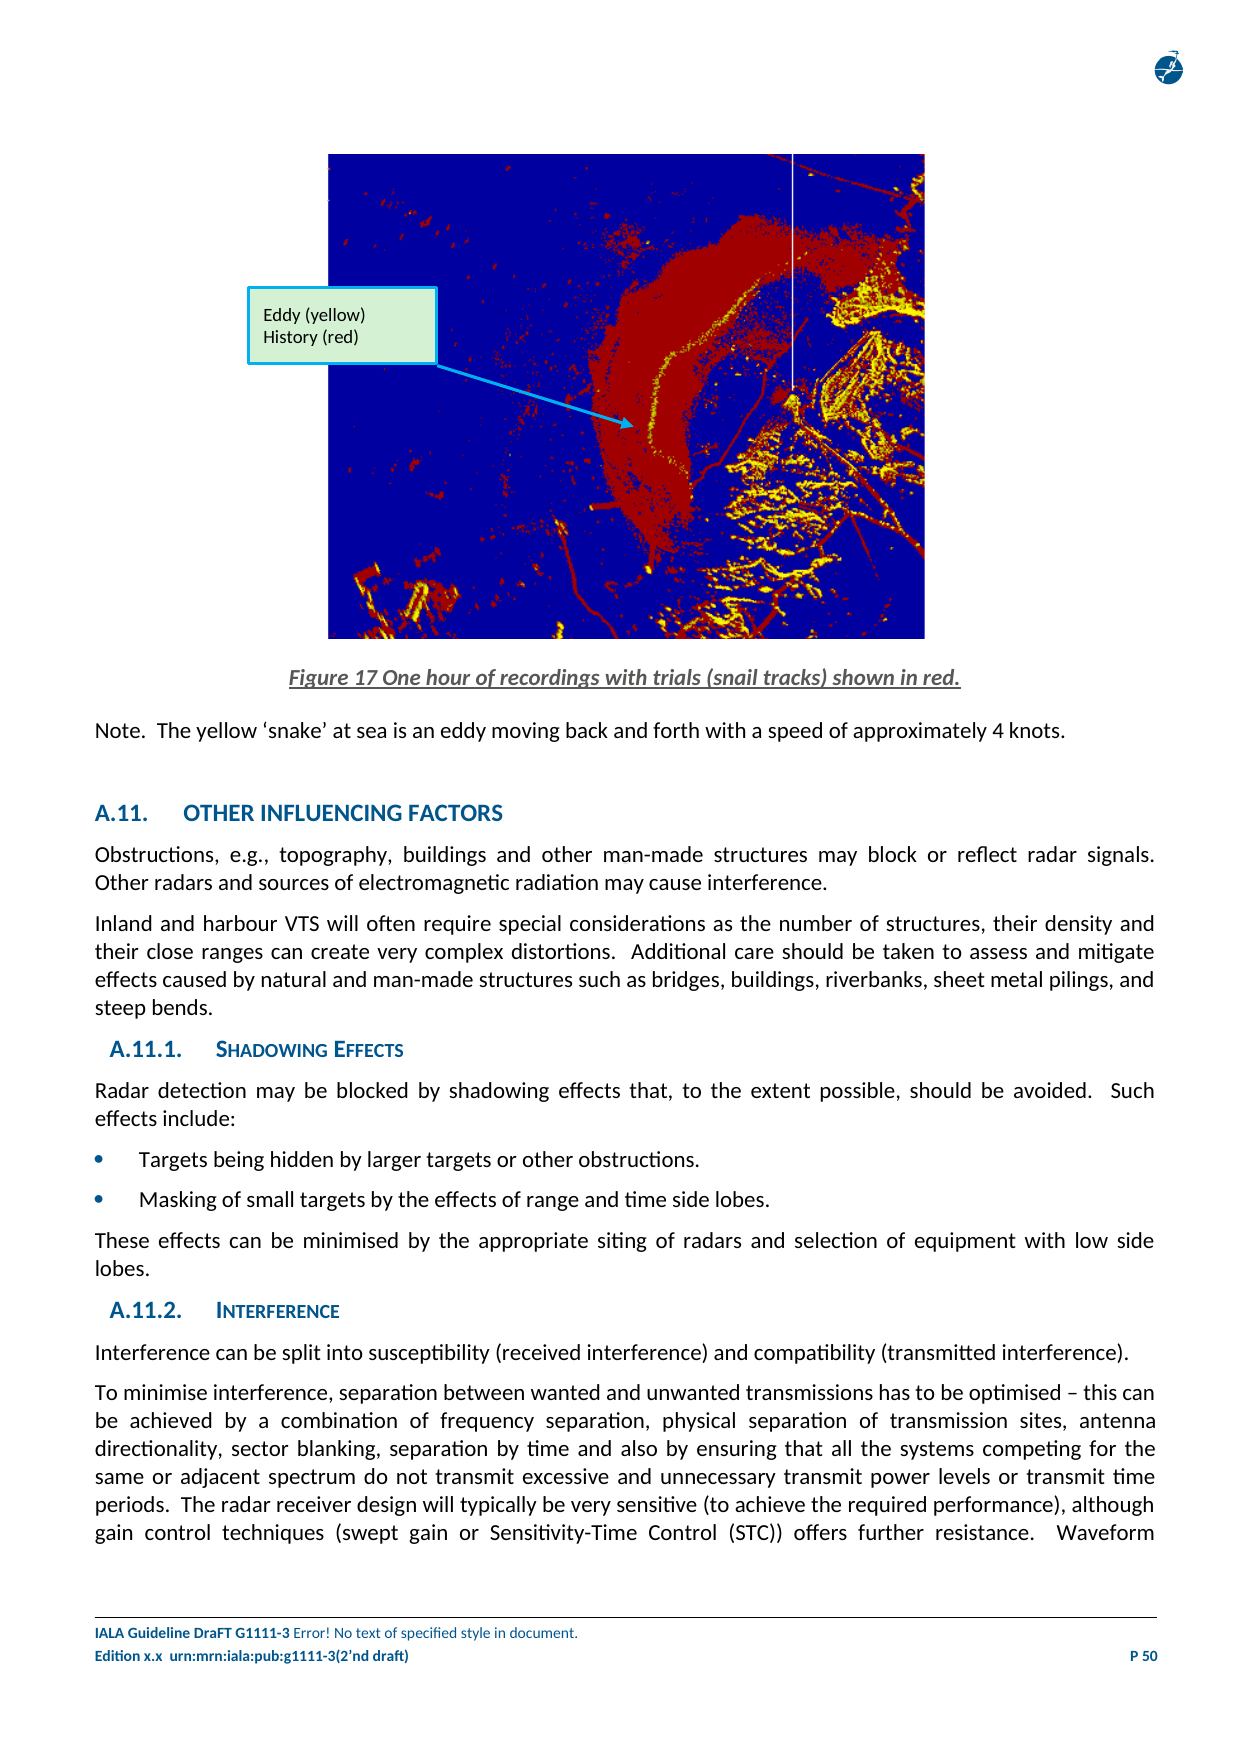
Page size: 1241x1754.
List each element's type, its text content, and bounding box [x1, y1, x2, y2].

picture [1123, 0, 1241, 119]
picture [327, 154, 925, 639]
text Note. The yellow ‘snake’ at sea is an eddy moving back and forth with a speed of approximately 4 knots. [94, 716, 1157, 744]
text These effects can be minimised by the appropriate siting of radars and selection of equipment with low side lobes. [94, 1226, 1157, 1282]
text Obstructions, e.g., topography, buildings and other man-made structures may block or reflect radar signals. Other radars and sources of electromagnetic radiation may cause interference. [94, 840, 1157, 896]
text Other Influencing Factors [94, 797, 1157, 828]
text Figure 17 One hour of recordings with trials (snail tracks) shown in red. [94, 663, 1157, 691]
text Inland and harbour VTS will often require special considerations as the number of structures, their density and their close ranges can create very complex distortions. Additional care should be taken to assess and mitigate effects caused by natural and man-made structures such as bridges, buildings, riverbanks, sheet metal pilings, and steep bends. [94, 909, 1157, 1021]
text Masking of small targets by the effects of range and time side lobes. [94, 1186, 1157, 1214]
text Interference [109, 1295, 1157, 1325]
text Shadowing Effects [109, 1033, 1157, 1064]
text Interference can be split into susceptibility (received interference) and compatibility (transmitted interference). [94, 1338, 1157, 1366]
text Targets being hidden by larger targets or other obstructions. [94, 1145, 1157, 1173]
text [94, 1378, 1157, 1546]
text Radar detection may be blocked by shadowing effects that, to the extent possible, should be avoided. Such effects include: [94, 1077, 1157, 1133]
